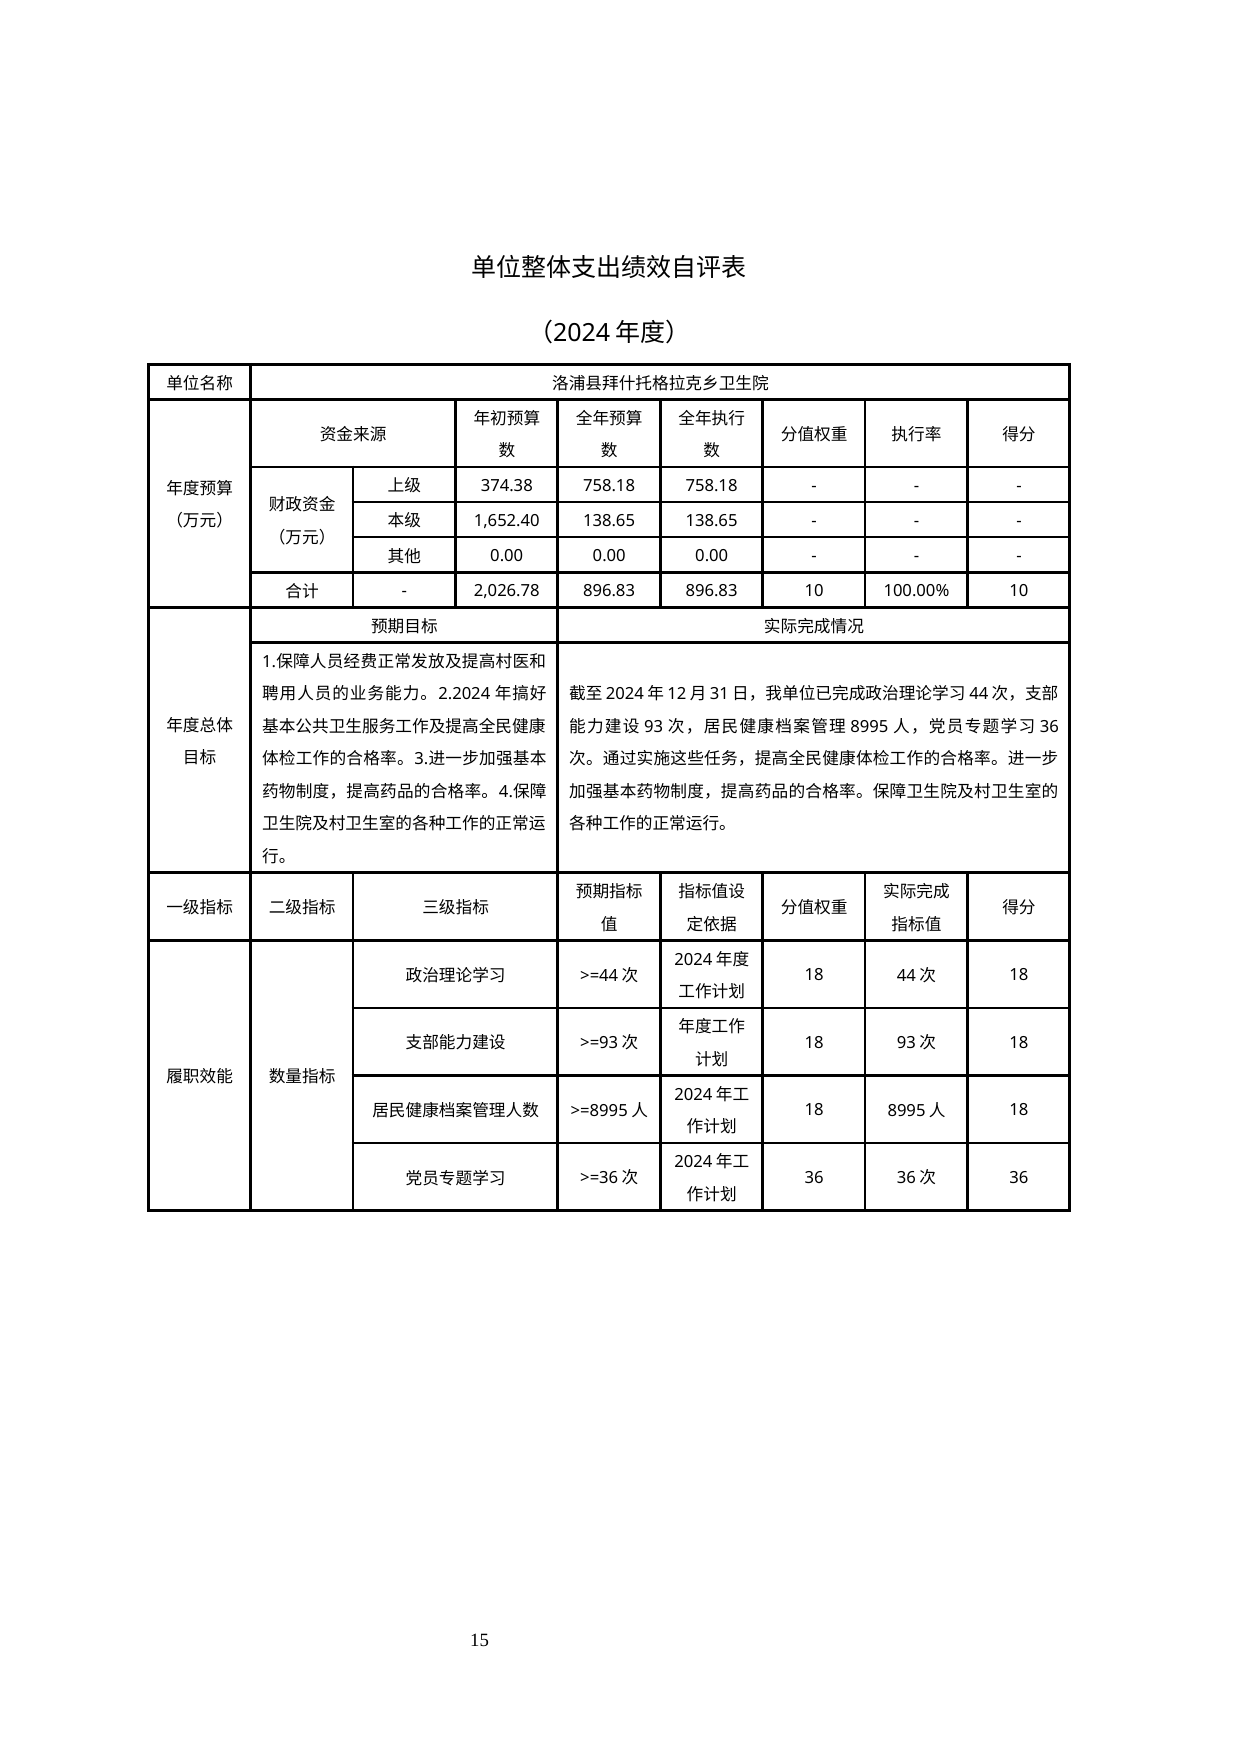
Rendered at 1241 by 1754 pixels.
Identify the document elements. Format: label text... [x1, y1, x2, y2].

table_cell - [764, 468, 864, 501]
table_cell >=44次 [559, 942, 659, 1006]
table_cell 36 [764, 1144, 864, 1209]
table_cell 0.00 [662, 538, 761, 571]
table_cell - [764, 503, 864, 536]
table_cell 财政资金（万元） [252, 468, 352, 571]
table_cell 0.00 [559, 538, 659, 571]
table_cell 374.38 [457, 468, 556, 501]
table_cell 18 [764, 1077, 864, 1142]
table_cell 预期目标 [252, 609, 556, 641]
table_cell 0.00 [457, 538, 556, 571]
table_cell 年初预算数 [457, 401, 556, 466]
table_cell 二级指标 [252, 874, 352, 939]
table_cell 18 [764, 942, 864, 1006]
table_cell 上级 [354, 468, 454, 501]
table_cell 全年预算数 [559, 401, 659, 466]
table_cell 支部能力建设 [354, 1009, 556, 1074]
table_cell 2024年度工作计划 [662, 942, 761, 1006]
table_cell 执行率 [866, 401, 966, 466]
table_cell 分值权重 [764, 874, 864, 939]
table_cell 758.18 [662, 468, 761, 501]
table_cell 1.保障人员经费正常发放及提高村医和聘用人员的业务能力。2.2024年搞好基本公共卫生服务工作及提高全民健康体检工作的合格率。3.进一步加强基本药物制度，提高药品的合格率。4.保障卫生院及村卫生室的各种工作的正常运行。 [252, 644, 556, 871]
table_cell 896.83 [662, 574, 761, 606]
table_cell 18 [969, 1009, 1068, 1074]
table_cell 年度总体目标 [150, 609, 249, 871]
table_cell 其他 [354, 538, 454, 571]
table_cell 36 [969, 1144, 1068, 1209]
table_cell 1,652.40 [457, 503, 556, 536]
table_cell 洛浦县拜什托格拉克乡卫生院 [252, 366, 1068, 398]
table_cell - [354, 574, 454, 606]
table_cell >=8995人 [559, 1077, 659, 1142]
table_cell 93次 [866, 1009, 966, 1074]
table_cell 138.65 [559, 503, 659, 536]
table_cell 政治理论学习 [354, 942, 556, 1006]
table_cell 预期指标值 [559, 874, 659, 939]
table_cell 18 [969, 1077, 1068, 1142]
table_cell - [866, 538, 966, 571]
table_cell 三级指标 [354, 874, 556, 939]
table_cell 全年执行数 [662, 401, 761, 466]
table_cell 2024年工作计划 [662, 1077, 761, 1142]
table_cell 10 [969, 574, 1068, 606]
table_cell 本级 [354, 503, 454, 536]
table_cell 10 [764, 574, 864, 606]
table_cell 一级指标 [150, 874, 249, 939]
table_cell 得分 [969, 874, 1068, 939]
table_cell >=36次 [559, 1144, 659, 1209]
table_cell 758.18 [559, 468, 659, 501]
table_cell 2,026.78 [457, 574, 556, 606]
table_cell - [969, 503, 1068, 536]
table_cell - [866, 468, 966, 501]
table_cell - [969, 538, 1068, 571]
table_cell 18 [969, 942, 1068, 1006]
table_cell 36次 [866, 1144, 966, 1209]
table_cell 18 [764, 1009, 864, 1074]
table_cell 138.65 [662, 503, 761, 536]
table_cell >=93次 [559, 1009, 659, 1074]
table_cell 合计 [252, 574, 352, 606]
table_cell 单位名称 [150, 366, 249, 398]
table_header 单位整体支出绩效自评表 [148, 233, 1070, 298]
table_cell 截至2024年12月31日，我单位已完成政治理论学习44次，支部能力建设93次，居民健康档案管理8995人，党员专题学习36次。通过实施这些任务，提高全民健康体检工作的合格率。进一步加强基本药物制度，提高药品的合格率。保障卫生院及村卫生室的各种工作的正常运行。 [559, 644, 1068, 871]
table_cell 居民健康档案管理人数 [354, 1077, 556, 1142]
table_cell 年度工作计划 [662, 1009, 761, 1074]
table_cell - [866, 503, 966, 536]
table_cell 指标值设定依据 [662, 874, 761, 939]
table_cell 44次 [866, 942, 966, 1006]
table_cell （2024年度） [148, 298, 1070, 363]
table_cell 资金来源 [252, 401, 454, 466]
table_cell 2024年工作计划 [662, 1144, 761, 1209]
table_cell 数量指标 [252, 942, 352, 1209]
table_cell 党员专题学习 [354, 1144, 556, 1209]
table_cell 分值权重 [764, 401, 864, 466]
table_cell 年度预算（万元） [150, 401, 249, 606]
table_cell 履职效能 [150, 942, 249, 1209]
table_cell - [969, 468, 1068, 501]
table_cell - [764, 538, 864, 571]
table_cell 实际完成情况 [559, 609, 1068, 641]
table_cell 得分 [969, 401, 1068, 466]
table_cell 实际完成指标值 [866, 874, 966, 939]
table_cell 896.83 [559, 574, 659, 606]
table_cell 8995人 [866, 1077, 966, 1142]
table_cell 100.00% [866, 574, 966, 606]
